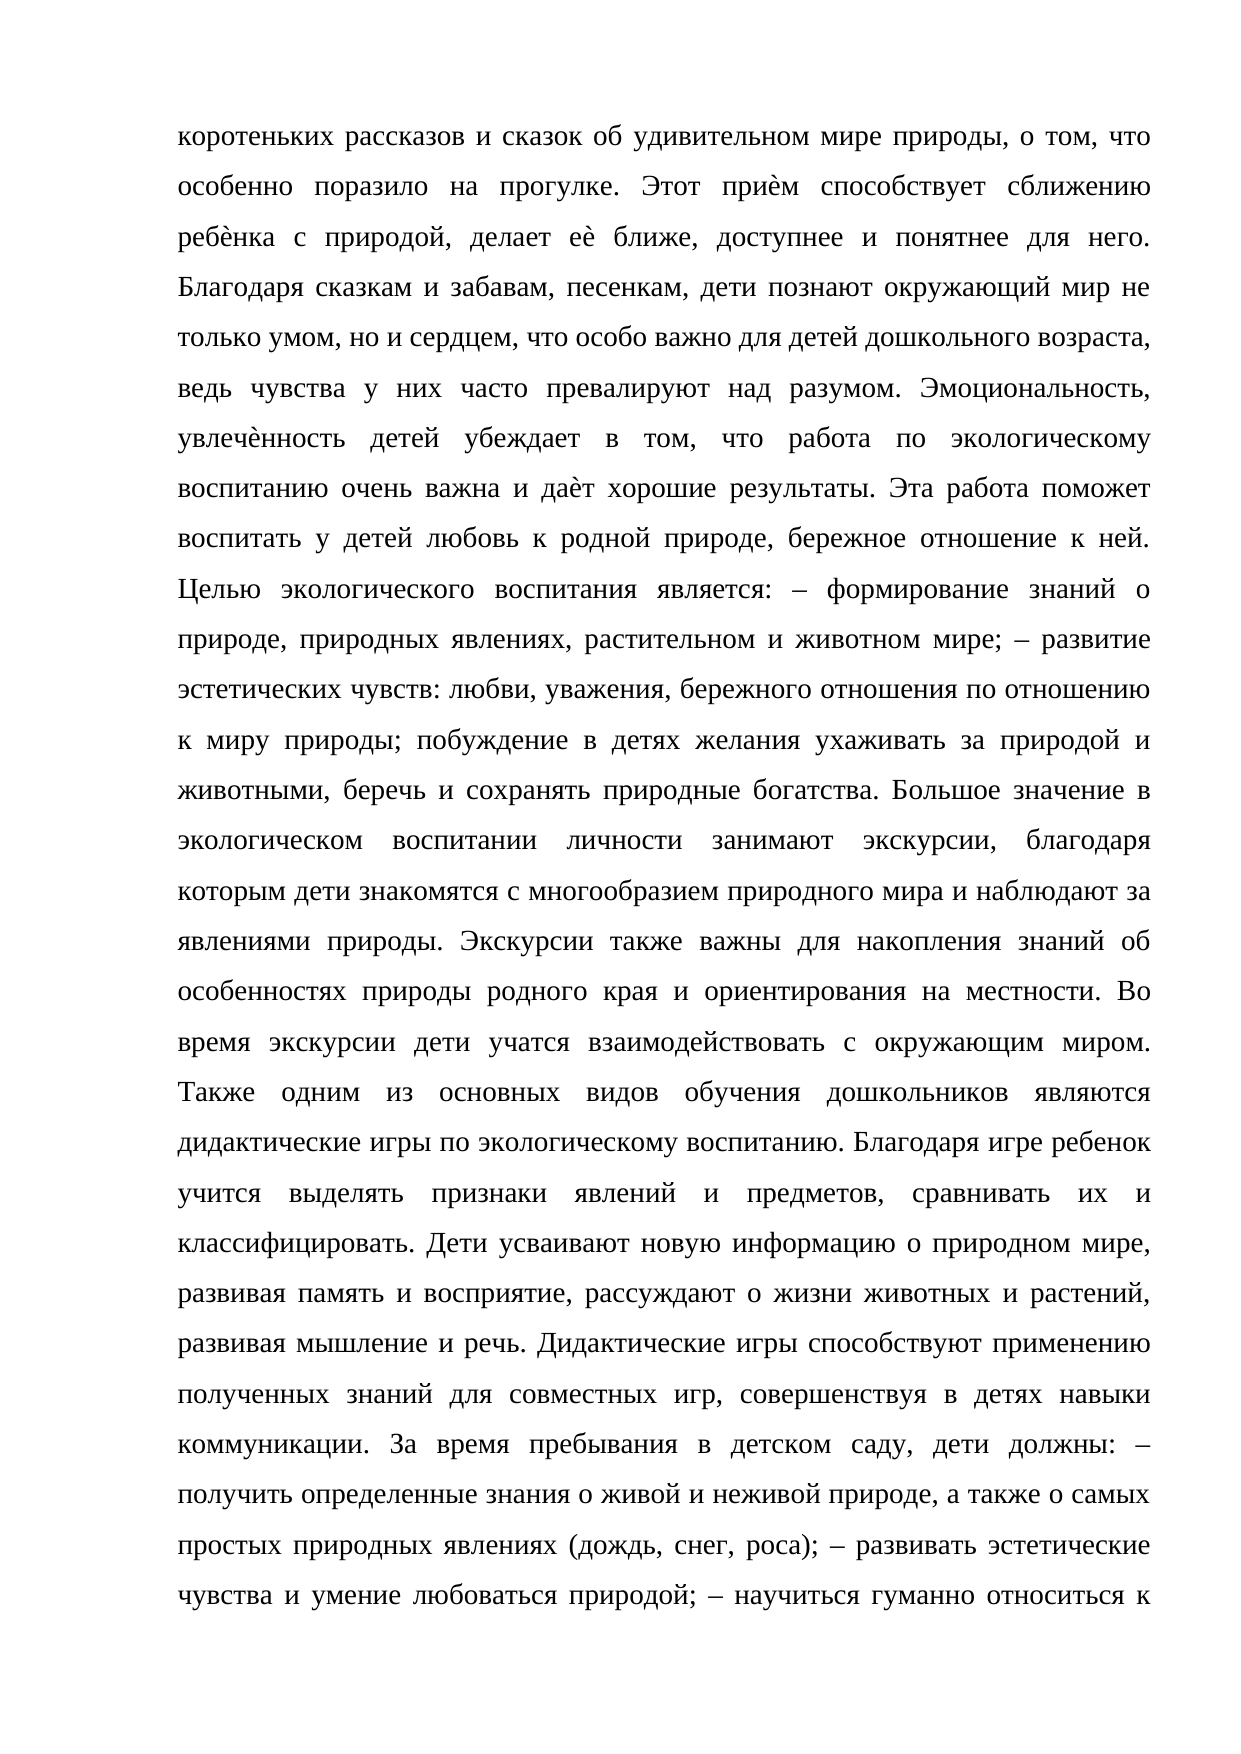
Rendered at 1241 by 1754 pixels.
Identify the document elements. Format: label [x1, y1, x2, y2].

text [177, 118, 1152, 1611]
